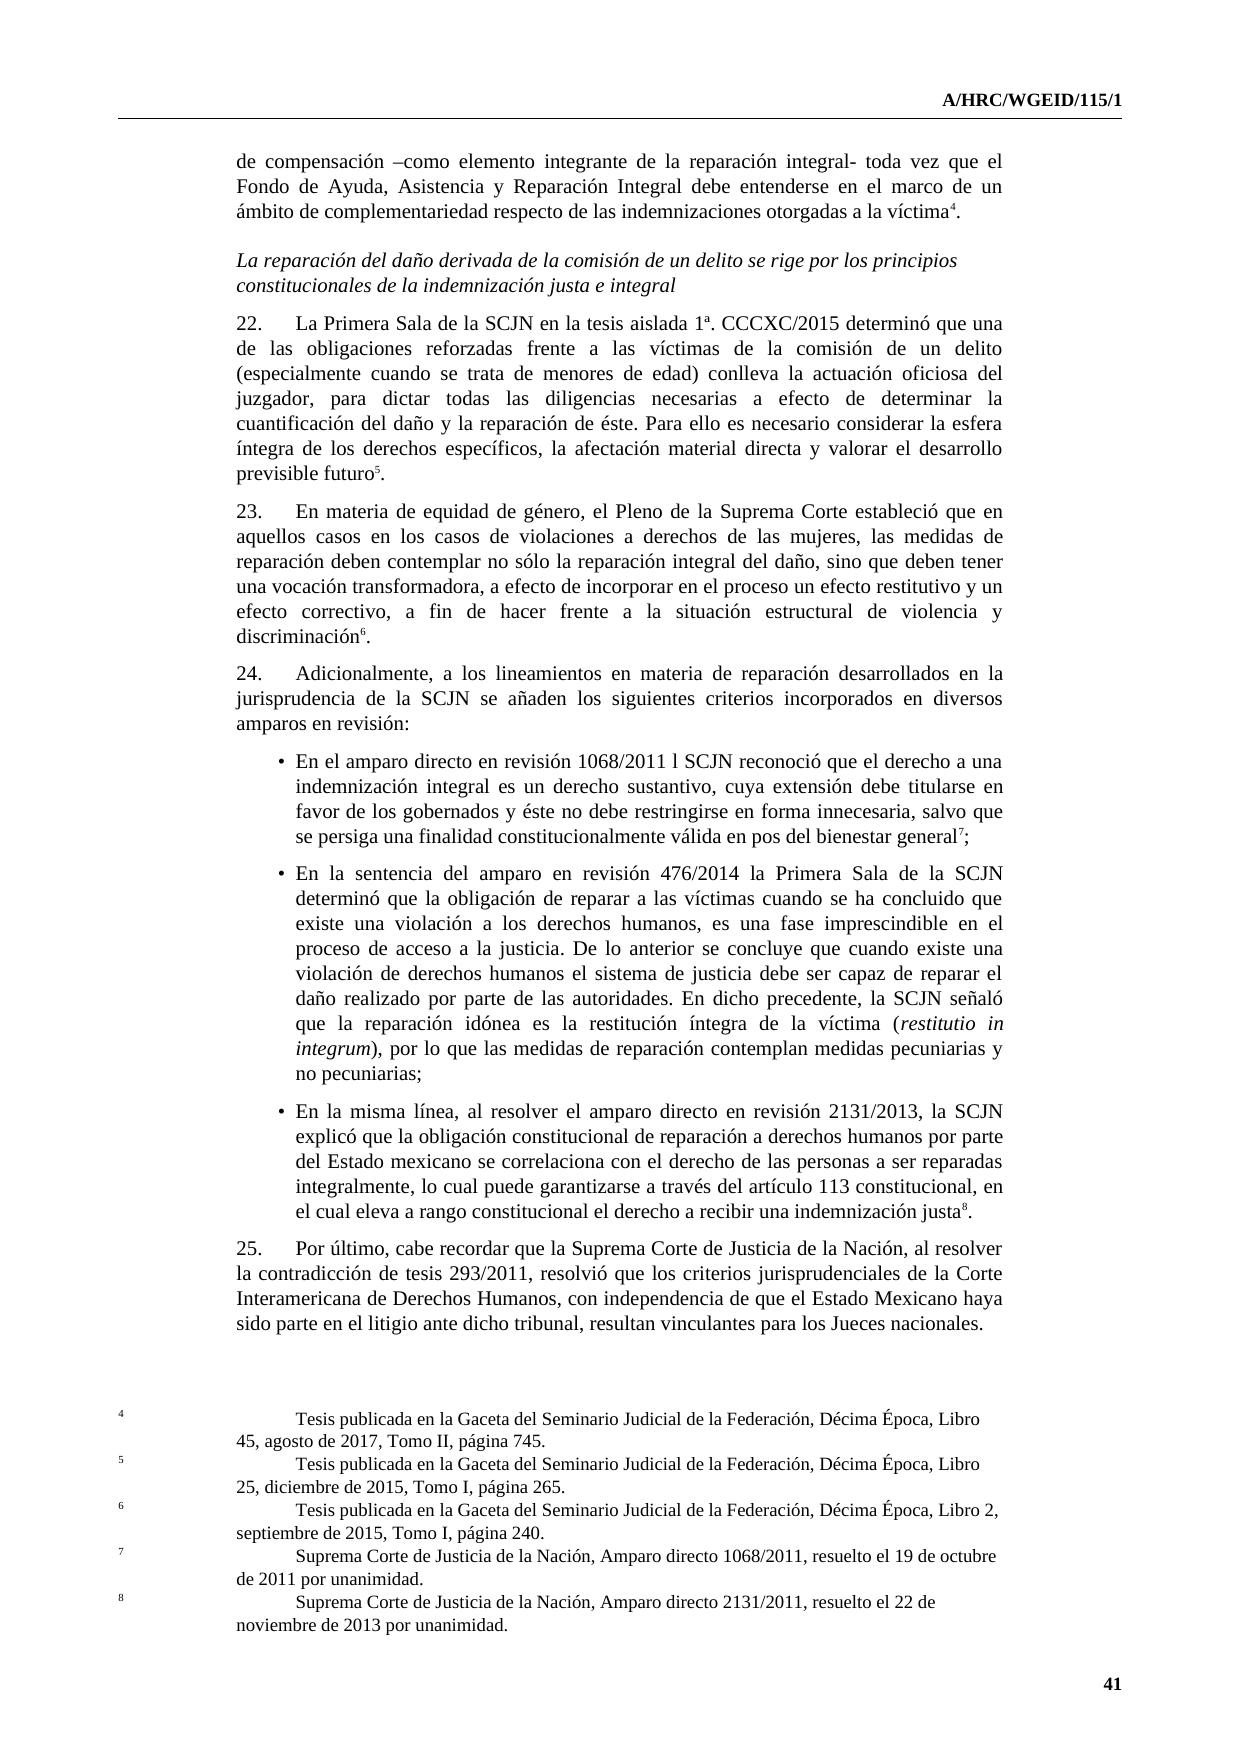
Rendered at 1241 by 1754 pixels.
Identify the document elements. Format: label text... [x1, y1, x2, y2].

list • En el amparo directo en revisión 1068/2011 l SCJN reconoció que el derecho a una indemnización integral es un derecho sustantivo, cuya extensión debe titularse en favor de los gobernados y éste no debe restringirse en forma innecesaria, salvo que se persiga una finalidad constitucionalmente válida en pos del bienestar general; [278, 748, 1004, 848]
list • En la misma línea, al resolver el amparo directo en revisión 2131/2013, la SCJN explicó que la obligación constitucional de reparación a derechos humanos por parte del Estado mexicano se correlaciona con el derecho de las personas a ser reparadas integralmente, lo cual puede garantizarse a través del artículo 113 constitucional, en el cual eleva a rango constitucional el derecho a recibir una indemnización justa. [278, 1098, 1004, 1223]
text 23. En materia de equidad de género, el Pleno de la Suprema Corte estableció que en aquellos casos en los casos de violaciones a derechos de las mujeres, las medidas de reparación deben contemplar no sólo la reparación integral del daño, sino que deben tener una vocación transformadora, a efecto de incorporar en el proceso un efecto restitutivo y un efecto correctivo, a fin de hacer frente a la situación estructural de violencia y discriminación. [236, 498, 1004, 648]
text 24. Adicionalmente, a los lineamientos en materia de reparación desarrollados en la jurisprudencia de la SCJN se añaden los siguientes criterios incorporados en diversos amparos en revisión: [236, 660, 1004, 735]
list • En la sentencia del amparo en revisión 476/2014 la Primera Sala de la SCJN determinó que la obligación de reparar a las víctimas cuando se ha concluido que existe una violación a los derechos humanos, es una fase imprescindible en el proceso de acceso a la justicia. De lo anterior se concluye que cuando existe una violación de derechos humanos el sistema de justicia debe ser capaz de reparar el daño realizado por parte de las autoridades. En dicho precedente, la SCJN señaló que la reparación idónea es la restitución íntegra de la víctima (restitutio in integrum), por lo que las medidas de reparación contemplan medidas pecuniarias y no pecuniarias; [278, 860, 1004, 1085]
text La reparación del daño derivada de la comisión de un delito se rige por los principios constitucionales de la indemnización justa e integral [118, 248, 1004, 298]
text 22. La Primera Sala de la SCJN en la tesis aislada 1ª. CCCXC/2015 determinó que una de las obligaciones reforzadas frente a las víctimas de la comisión de un delito (especialmente cuando se trata de menores de edad) conlleva la actuación oficiosa del juzgador, para dictar todas las diligencias necesarias a efecto de determinar la cuantificación del daño y la reparación de éste. Para ello es necesario considerar la esfera íntegra de los derechos específicos, la afectación material directa y valorar el desarrollo previsible futuro. [236, 310, 1004, 485]
text 25. Por último, cabe recordar que la Suprema Corte de Justicia de la Nación, al resolver la contradicción de tesis 293/2011, resolvió que los criterios jurisprudenciales de la Corte Interamericana de Derechos Humanos, con independencia de que el Estado Mexicano haya sido parte en el litigio ante dicho tribunal, resultan vinculantes para los Jueces nacionales. [236, 1235, 1004, 1335]
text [236, 148, 1004, 223]
